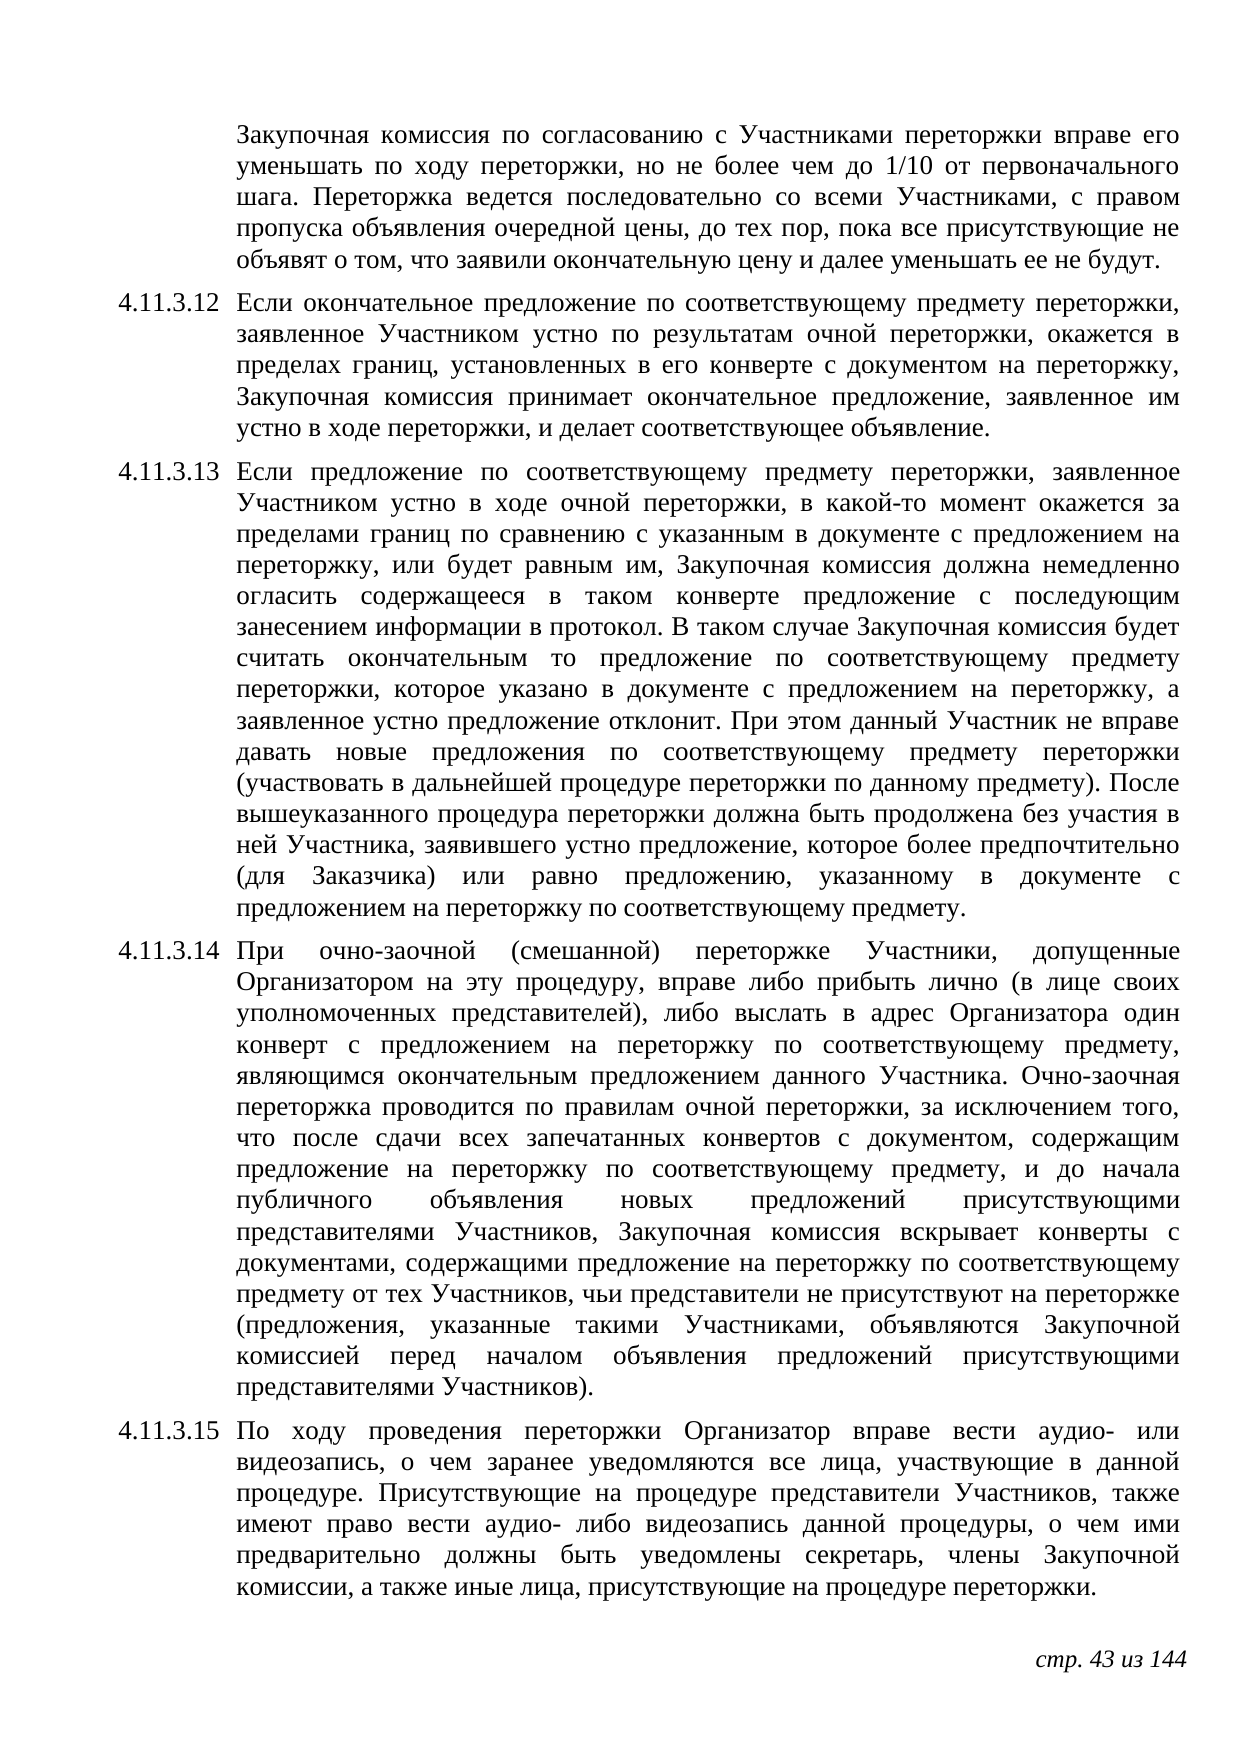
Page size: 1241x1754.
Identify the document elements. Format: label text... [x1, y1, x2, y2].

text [118, 118, 1181, 274]
text По ходу проведения переторжки Организатор вправе вести аудио- или видеозапись, о чем заранее уведомляются все лица, участвующие в данной процедуре. Присутствующие на процедуре представители Участников, также имеют право вести аудио- либо видеозапись данной процедуры, о чем ими предварительно должны быть уведомлены секретарь, члены Закупочной комиссии, а также иные лица, присутствующие на процедуре переторжки. [118, 1414, 1181, 1601]
text При очно-заочной (смешанной) переторжке Участники, допущенные Организатором на эту процедуру, вправе либо прибыть лично (в лице своих уполномоченных представителей), либо выслать в адрес Организатора один конверт с предложением на переторжку по соответствующему предмету, являющимся окончательным предложением данного Участника. Очно-заочная переторжка проводится по правилам очной переторжки, за исключением того, что после сдачи всех запечатанных конвертов с документом, содержащим предложение на переторжку по соответствующему предмету, и до начала публичного объявления новых предложений присутствующими представителями Участников, Закупочная комиссия вскрывает конверты с документами, содержащими предложение на переторжку по соответствующему предмету от тех Участников, чьи представители не присутствуют на переторжке (предложения, указанные такими Участниками, объявляются Закупочной комиссией перед началом объявления предложений присутствующими представителями Участников). [118, 934, 1181, 1401]
text Если окончательное предложение по соответствующему предмету переторжки, заявленное Участником устно по результатам очной переторжки, окажется в пределах границ, установленных в его конверте с документом на переторжку, Закупочная комиссия принимает окончательное предложение, заявленное им устно в ходе переторжки, и делает соответствующее объявление. [118, 286, 1181, 442]
text Если предложение по соответствующему предмету переторжки, заявленное Участником устно в ходе очной переторжки, в какой-то момент окажется за пределами границ по сравнению с указанным в документе с предложением на переторжку, или будет равным им, Закупочная комиссия должна немедленно огласить содержащееся в таком конверте предложение с последующим занесением информации в протокол. В таком случае Закупочная комиссия будет считать окончательным то предложение по соответствующему предмету переторжки, которое указано в документе с предложением на переторжку, а заявленное устно предложение отклонит. При этом данный Участник не вправе давать новые предложения по соответствующему предмету переторжки (участвовать в дальнейшей процедуре переторжки по данному предмету). После вышеуказанного процедура переторжки должна быть продолжена без участия в ней Участника, заявившего устно предложение, которое более предпочтительно (для Заказчика) или равно предложению, указанному в документе с предложением на переторжку по соответствующему предмету. [118, 454, 1181, 922]
